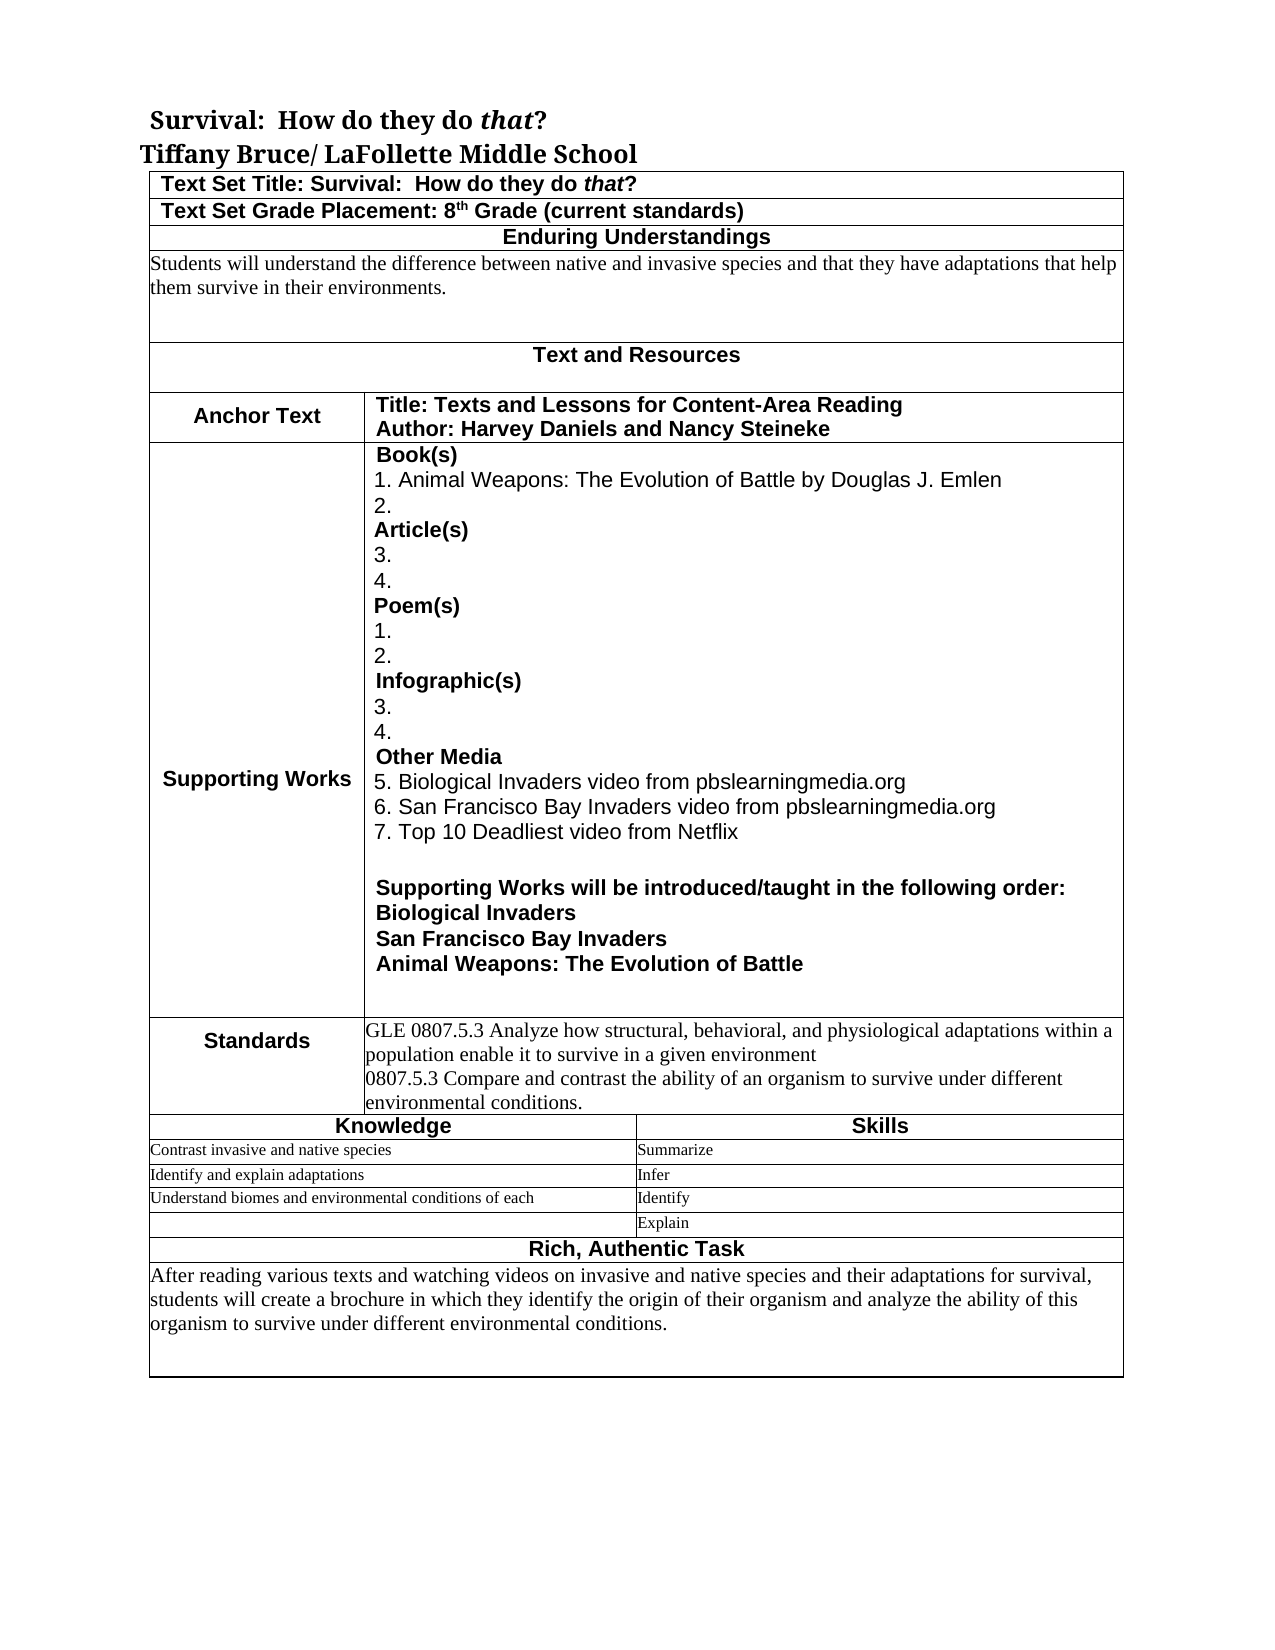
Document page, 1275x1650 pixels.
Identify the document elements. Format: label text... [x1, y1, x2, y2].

table_cell Infer [637, 1165, 1123, 1187]
table_cell Title: Texts and Lessons for Content-Area Reading Author: Harvey Daniels and Nancy Steineke [365, 393, 1123, 442]
table_cell Standards [150, 1018, 364, 1114]
table_cell Supporting Works [150, 443, 364, 1017]
table_cell Rich, Authentic Task [150, 1238, 1123, 1262]
table_cell GLE 0807.5.3 Analyze how structural, behavioral, and physiological adaptations within a population enable it to survive in a given environment 0807.5.3 Compare and contrast the ability of an organism to survive under different environmental conditions. [365, 1018, 1123, 1114]
table_cell Students will understand the difference between native and invasive species and that they have adaptations that help them survive in their environments. [150, 251, 1123, 342]
table_cell After reading various texts and watching videos on invasive and native species and their adaptations for survival, students will create a brochure in which they identify the origin of their organism and analyze the ability of this organism to survive under different environmental conditions. [150, 1263, 1123, 1376]
table_cell Knowledge [150, 1115, 636, 1139]
table_cell Understand biomes and environmental conditions of each [150, 1188, 636, 1212]
text Tiffany Bruce/ LaFollette Middle School [139, 137, 1137, 171]
table_cell Skills [637, 1115, 1123, 1139]
subtitle Survival: How do they do that? [150, 103, 1137, 137]
table_cell Identify and explain adaptations [150, 1165, 636, 1187]
table_cell Text and Resources [150, 343, 1123, 392]
table_cell Explain [637, 1213, 1123, 1237]
table_cell Summarize [637, 1140, 1123, 1164]
table_cell Book(s) 1. Animal Weapons: The Evolution of Battle by Douglas J. Emlen 2. Article(s) 3. 4. Poem(s) 1. 2. Infographic(s) 3. 4. Other Media 5. Biological Invaders video from pbslearningmedia.org 6. San Francisco Bay Invaders video from pbslearningmedia.org 7. Top 10 Deadliest video from Netflix Supporting Works will be introduced/taught in the following order: Biological Invaders San Francisco Bay Invaders Animal Weapons: The Evolution of Battle [365, 443, 1123, 1017]
table_cell Contrast invasive and native species [150, 1140, 636, 1164]
table_cell Text Set Grade Placement: 8th Grade (current standards) [150, 199, 1123, 225]
table_cell Enduring Understandings [150, 226, 1123, 250]
table_cell Identify [637, 1188, 1123, 1212]
table_cell [150, 1213, 636, 1237]
table_cell Anchor Text [150, 393, 364, 442]
table_header Text Set Title: Survival: How do they do that? [150, 172, 1123, 198]
